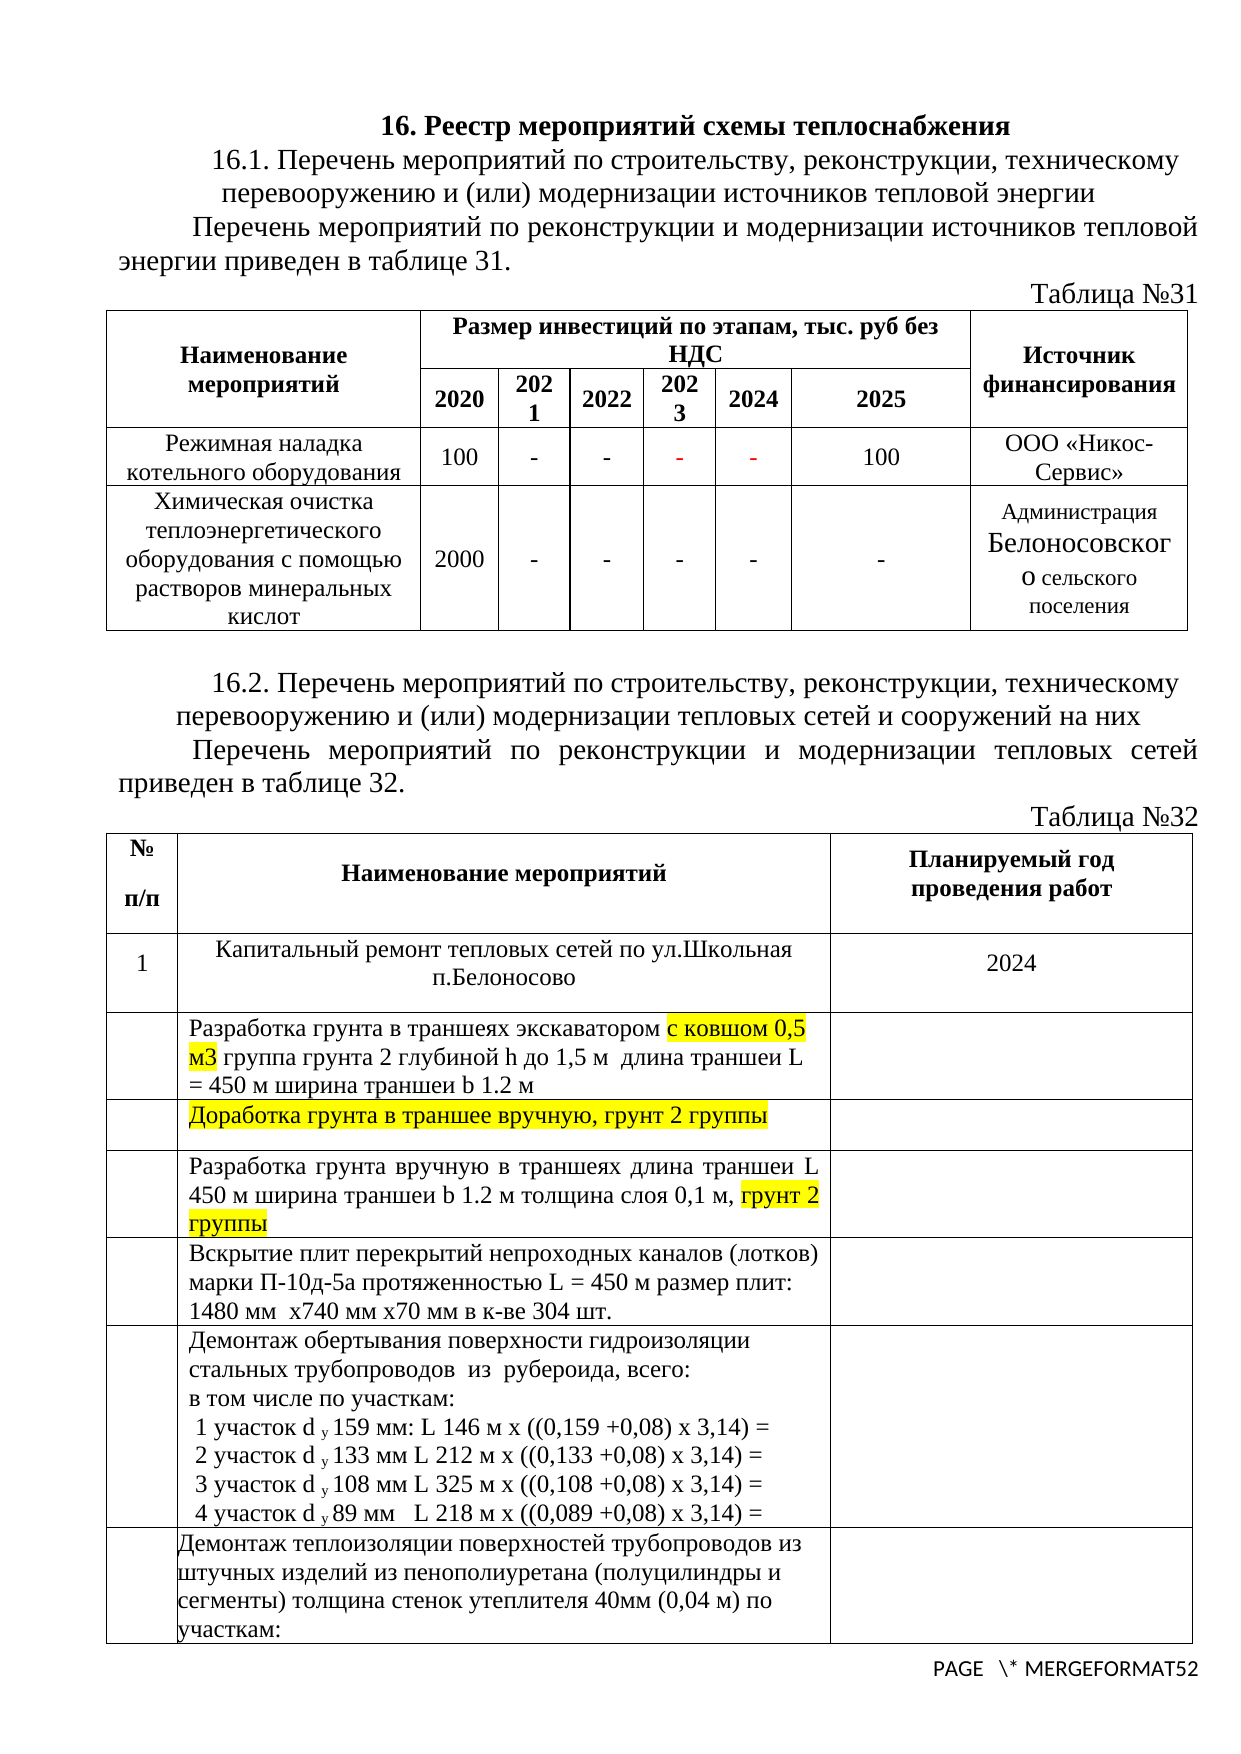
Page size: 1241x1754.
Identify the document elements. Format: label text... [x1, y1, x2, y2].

table_cell [107, 1528, 177, 1643]
table_cell Разработка грунта вручную в траншеях длина траншеи L 450 м ширина траншеи b 1.2 м толщина слоя 0,1 м, грунт 2 группы [178, 1151, 830, 1237]
text Перечень мероприятий по реконструкции и модернизации тепловых сетей приведен в таблице 32. [118, 732, 1199, 799]
table_header № п/п [107, 834, 177, 933]
table_cell 100 [792, 428, 970, 485]
table_cell 100 [421, 428, 498, 485]
table_header Планируемый год проведения работ [831, 834, 1192, 933]
table_cell 1 [107, 934, 177, 1012]
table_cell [178, 1528, 830, 1643]
table_cell 2021 [499, 369, 569, 427]
table_header Источник финансирования [971, 311, 1187, 427]
table_cell Капитальный ремонт тепловых сетей по ул.Школьная п.Белоносово [178, 934, 830, 1012]
table_cell - [716, 428, 791, 485]
table_cell 2020 [421, 369, 498, 427]
table_cell - [644, 428, 715, 485]
table_cell - [644, 486, 715, 630]
table_cell [107, 1238, 177, 1324]
table_cell 2023 [644, 369, 715, 427]
table_cell Демонтаж обертывания поверхности гидроизоляции стальных трубопроводов из рубероида, всего: в том числе по участкам: 1 участок d у 159 мм: L 146 м х ((0,159 +0,08) х 3,14) = 2 участок d у 133 мм L 212 м х ((0,133 +0,08) х 3,14) = 3 участок d у 108 мм L 325 м х ((0,108 +0,08) х 3,14) = 4 участок d у 89 мм L 218 м х ((0,089 +0,08) х 3,14) = [178, 1326, 830, 1527]
table_cell - [571, 486, 643, 630]
text 16. Реестр мероприятий схемы теплоснабжения [118, 108, 1199, 142]
table_cell [107, 1326, 177, 1527]
table_cell - [716, 486, 791, 630]
table_cell [107, 1100, 177, 1150]
table_header Размер инвестиций по этапам, тыс. руб без НДС [421, 311, 970, 368]
table_cell 2025 [792, 369, 970, 427]
table_cell [107, 1151, 177, 1237]
table_cell ООО «Никос-Сервис» [971, 428, 1187, 485]
table_cell [831, 1238, 1192, 1324]
table_cell 2022 [571, 369, 643, 427]
table_cell Химическая очистка теплоэнергетического оборудования c помощью растворов минеральных кислот [107, 486, 420, 630]
table_cell Вскрытие плит перекрытий непроходных каналов (лотков) марки П-10д-5а протяженностью L = 450 м размер плит: 1480 мм х740 мм х70 мм в к-ве 304 шт. [178, 1238, 830, 1324]
table_cell Режимная наладка котельного оборудования [107, 428, 420, 485]
text Таблица №32 [118, 799, 1199, 832]
table_cell - [792, 486, 970, 630]
table_cell [831, 1528, 1192, 1643]
table_cell Разработка грунта в траншеях экскаватором с ковшом 0,5 м3 группа грунта 2 глубиной h до 1,5 м длина траншеи L = 450 м ширина траншеи b 1.2 м [178, 1013, 830, 1099]
table_cell - [499, 486, 569, 630]
table_cell - [571, 428, 643, 485]
table_cell [831, 1151, 1192, 1237]
table_header Наименование мероприятий [178, 834, 830, 933]
table_cell 2024 [831, 934, 1192, 1012]
text 16.1. Перечень мероприятий по строительству, реконструкции, техническому перевооружению и (или) модернизации источников тепловой энергии [118, 142, 1199, 209]
table_cell 2000 [421, 486, 498, 630]
table_cell [831, 1100, 1192, 1150]
text 16.2. Перечень мероприятий по строительству, реконструкции, техническому перевооружению и (или) модернизации тепловых сетей и сооружений на них [118, 665, 1199, 732]
table_header Наименование мероприятий [107, 311, 420, 427]
text Таблица №31 [118, 276, 1199, 310]
table_cell 2024 [716, 369, 791, 427]
text Перечень мероприятий по реконструкции и модернизации источников тепловой энергии приведен в таблице 31. [118, 209, 1199, 276]
table_cell - [499, 428, 569, 485]
table_cell Администрация Белоносовского сельского поселения [971, 486, 1187, 630]
table_cell [107, 1013, 177, 1099]
table_cell [831, 1326, 1192, 1527]
table_cell [831, 1013, 1192, 1099]
table_cell Доработка грунта в траншее вручную, грунт 2 группы [178, 1100, 830, 1150]
